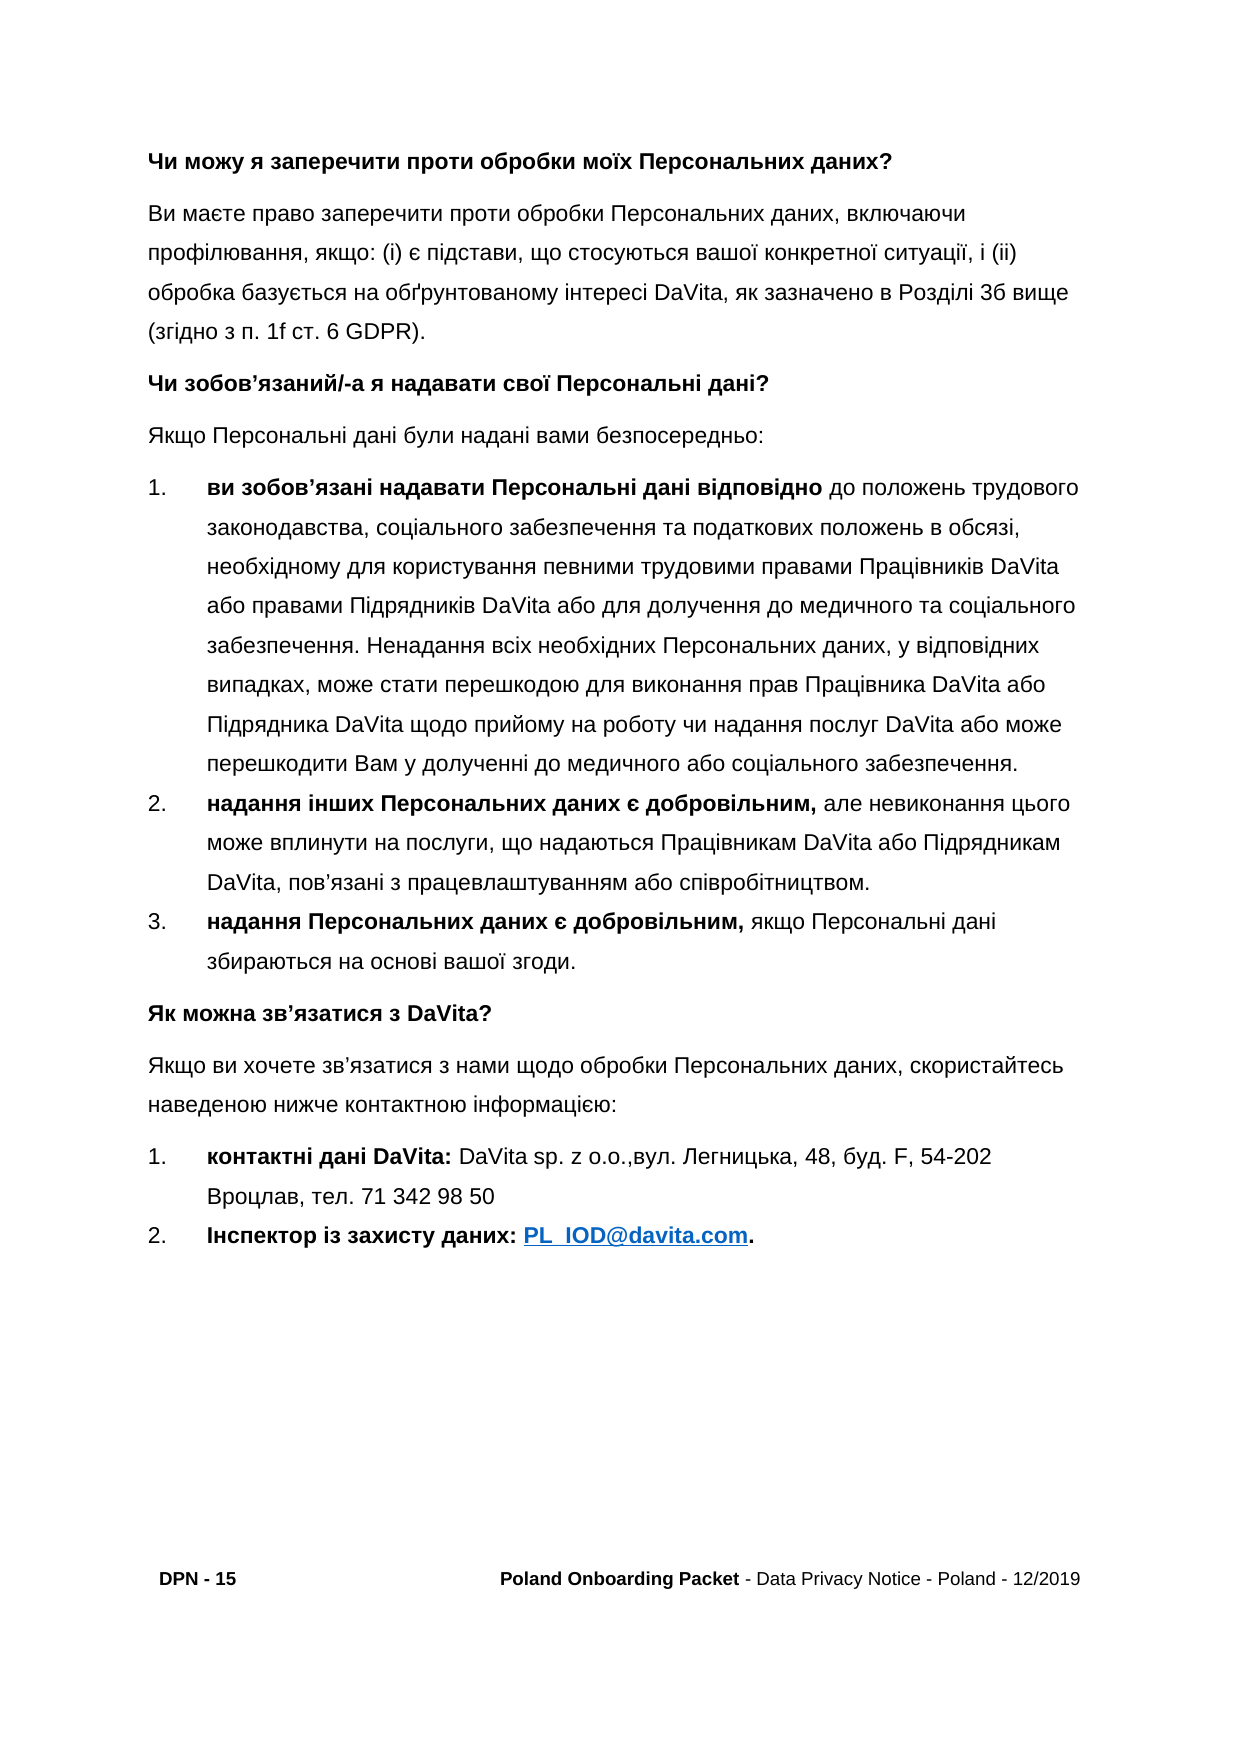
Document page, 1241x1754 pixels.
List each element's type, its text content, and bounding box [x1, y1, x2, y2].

text Якщо ви хочете зв’язатися з нами щодо обробки Персональних даних, скористайтесь наведеною нижче контактною інформацією: [148, 1052, 1093, 1117]
text Чи зобов’язаний/-а я надавати свої Персональні дані? [148, 370, 1093, 396]
text Як можна зв’язатися з DaVita? [148, 1000, 1093, 1026]
list Інспектор із захисту даних: PL_IOD@davita.com. [148, 1222, 1093, 1248]
list надання Персональних даних є добровільним, якщо Персональні дані збираються на основі вашої згоди. [148, 908, 1093, 974]
list контактні дані DaVita: DaVita sp. z o.o.,вул. Легницька, 48, буд. F, 54-202 Вроцлав, тел. 71 342 98 50 [148, 1143, 1093, 1209]
list надання інших Персональних даних є добровільним, але невиконання цього може вплинути на послуги, що надаються Працівникам DaVita або Підрядникам DaVita, пов’язані з працевлаштуванням або співробітництвом. [148, 790, 1093, 895]
text Ви маєте право заперечити проти обробки Персональних даних, включаючи профілювання, якщо: (i) є підстави, що стосуються вашої конкретної ситуації, і (ii) обробка базується на обґрунтованому інтересі DaVita, як зазначено в Розділі 3б вище (згідно з п. 1f ст. 6 GDPR). [148, 199, 1093, 344]
list ви зобов’язані надавати Персональні дані відповідно до положень трудового законодавства, соціального забезпечення та податкових положень в обсязі, необхідному для користування певними трудовими правами Працівників DaVita або правами Підрядників DaVita або для долучення до медичного та соціального забезпечення. Ненадання всіх необхідних Персональних даних, у відповідних випадках, може стати перешкодою для виконання прав Працівника DaVita або Підрядника DaVita щодо прийому на роботу чи надання послуг DaVita або може перешкодити Вам у долученні до медичного або соціального забезпечення. [148, 474, 1093, 777]
text Чи можу я заперечити проти обробки моїх Персональних даних? [148, 148, 1093, 174]
text Якщо Персональні дані були надані вами безпосередньо: [148, 422, 1093, 448]
